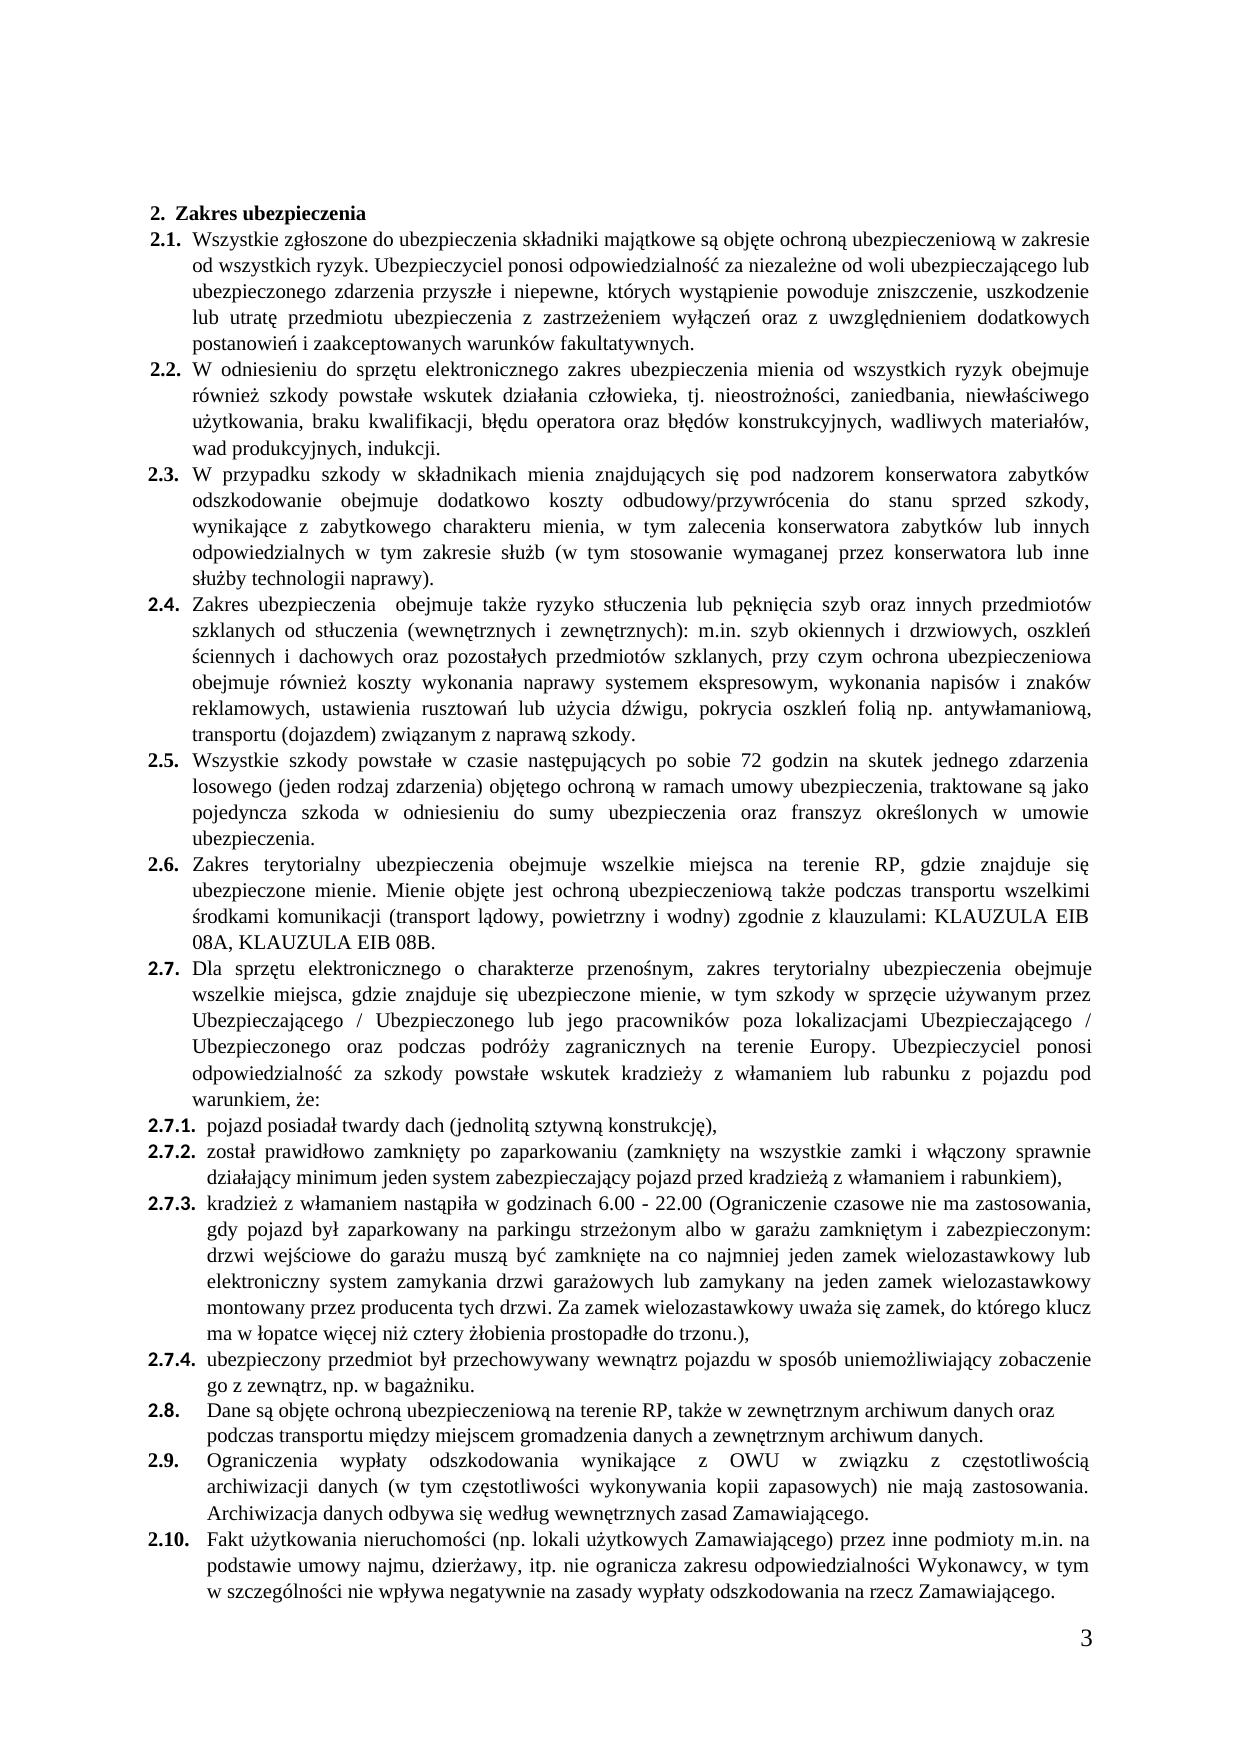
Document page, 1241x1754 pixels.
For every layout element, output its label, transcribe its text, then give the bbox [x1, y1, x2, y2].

list został prawidłowo zamknięty po zaparkowaniu (zamknięty na wszystkie zamki i włączony sprawnie działający minimum jeden system zabezpieczający pojazd przed kradzieżą z włamaniem i rabunkiem), [148, 1137, 1093, 1189]
list Dla sprzętu elektronicznego o charakterze przenośnym, zakres terytorialny ubezpieczenia obejmuje wszelkie miejsca, gdzie znajduje się ubezpieczone mienie, w tym szkody w sprzęcie używanym przez Ubezpieczającego / Ubezpieczonego lub jego pracowników poza lokalizacjami Ubezpieczającego / Ubezpieczonego oraz podczas podróży zagranicznych na terenie Europy. Ubezpieczyciel ponosi odpowiedzialność za szkody powstałe wskutek kradzieży z włamaniem lub rabunku z pojazdu pod warunkiem, że: [148, 955, 1093, 1111]
list Dane są objęte ochroną ubezpieczeniową na terenie RP, także w zewnętrznym archiwum danych oraz podczas transportu między miejscem gromadzenia danych a zewnętrznym archiwum danych. [148, 1398, 1093, 1447]
list Fakt użytkowania nieruchomości (np. lokali użytkowych Zamawiającego) przez inne podmioty m.in. na podstawie umowy najmu, dzierżawy, itp. nie ogranicza zakresu odpowiedzialności Wykonawcy, w tym w szczególności nie wpływa negatywnie na zasady wypłaty odszkodowania na rzecz Zamawiającego. [148, 1525, 1091, 1603]
list ubezpieczony przedmiot był przechowywany wewnątrz pojazdu w sposób uniemożliwiający zobaczenie go z zewnątrz, np. w bagażniku. [148, 1346, 1093, 1398]
list Zakres ubezpieczenia obejmuje także ryzyko stłuczenia lub pęknięcia szyb oraz innych przedmiotów szklanych od stłuczenia (wewnętrznych i zewnętrznych): m.in. szyb okiennych i drzwiowych, oszkleń ściennych i dachowych oraz pozostałych przedmiotów szklanych, przy czym ochrona ubezpieczeniowa obejmuje również koszty wykonania naprawy systemem ekspresowym, wykonania napisów i znaków reklamowych, ustawienia rusztowań lub użycia dźwigu, pokrycia oszkleń folią np. antywłamaniową, transportu (dojazdem) związanym z naprawą szkody. [148, 590, 1093, 747]
list W odniesieniu do sprzętu elektronicznego zakres ubezpieczenia mienia od wszystkich ryzyk obejmuje również szkody powstałe wskutek działania człowieka, tj. nieostrożności, zaniedbania, niewłaściwego użytkowania, braku kwalifikacji, błędu operatora oraz błędów konstrukcyjnych, wadliwych materiałów, wad produkcyjnych, indukcji. [150, 356, 1091, 460]
list W przypadku szkody w składnikach mienia znajdujących się pod nadzorem konserwatora zabytków odszkodowanie obejmuje dodatkowo koszty odbudowy/przywrócenia do stanu sprzed szkody, wynikające z zabytkowego charakteru mienia, w tym zalecenia konserwatora zabytków lub innych odpowiedzialnych w tym zakresie służb (w tym stosowanie wymaganej przez konserwatora lub inne służby technologii naprawy). [148, 460, 1091, 590]
list pojazd posiadał twardy dach (jednolitą sztywną konstrukcję), [148, 1111, 1093, 1137]
list Zakres terytorialny ubezpieczenia obejmuje wszelkie miejsca na terenie RP, gdzie znajduje się ubezpieczone mienie. Mienie objęte jest ochroną ubezpieczeniową także podczas transportu wszelkimi środkami komunikacji (transport lądowy, powietrzny i wodny) zgodnie z klauzulami: KLAUZULA EIB 08A, KLAUZULA EIB 08B. [148, 851, 1091, 955]
list Wszystkie zgłoszone do ubezpieczenia składniki majątkowe są objęte ochroną ubezpieczeniową w zakresie od wszystkich ryzyk. Ubezpieczyciel ponosi odpowiedzialność za niezależne od woli ubezpieczającego lub ubezpieczonego zdarzenia przyszłe i niepewne, których wystąpienie powoduje zniszczenie, uszkodzenie lub utratę przedmiotu ubezpieczenia z zastrzeżeniem wyłączeń oraz z uwzględnieniem dodatkowych postanowień i zaakceptowanych warunków fakultatywnych. [150, 226, 1091, 356]
list Ograniczenia wypłaty odszkodowania wynikające z OWU w związku z częstotliwością archiwizacji danych (w tym częstotliwości wykonywania kopii zapasowych) nie mają zastosowania. Archiwizacja danych odbywa się według wewnętrznych zasad Zamawiającego. [148, 1447, 1091, 1525]
list Zakres ubezpieczenia [150, 200, 1093, 226]
list kradzież z włamaniem nastąpiła w godzinach 6.00 - 22.00 (Ograniczenie czasowe nie ma zastosowania, gdy pojazd był zaparkowany na parkingu strzeżonym albo w garażu zamkniętym i zabezpieczonym: drzwi wejściowe do garażu muszą być zamknięte na co najmniej jeden zamek wielozastawkowy lub elektroniczny system zamykania drzwi garażowych lub zamykany na jeden zamek wielozastawkowy montowany przez producenta tych drzwi. Za zamek wielozastawkowy uważa się zamek, do którego klucz ma w łopatce więcej niż cztery żłobienia prostopadłe do trzonu.), [148, 1189, 1093, 1346]
list Wszystkie szkody powstałe w czasie następujących po sobie 72 godzin na skutek jednego zdarzenia losowego (jeden rodzaj zdarzenia) objętego ochroną w ramach umowy ubezpieczenia, traktowane są jako pojedyncza szkoda w odniesieniu do sumy ubezpieczenia oraz franszyz określonych w umowie ubezpieczenia. [148, 747, 1091, 851]
